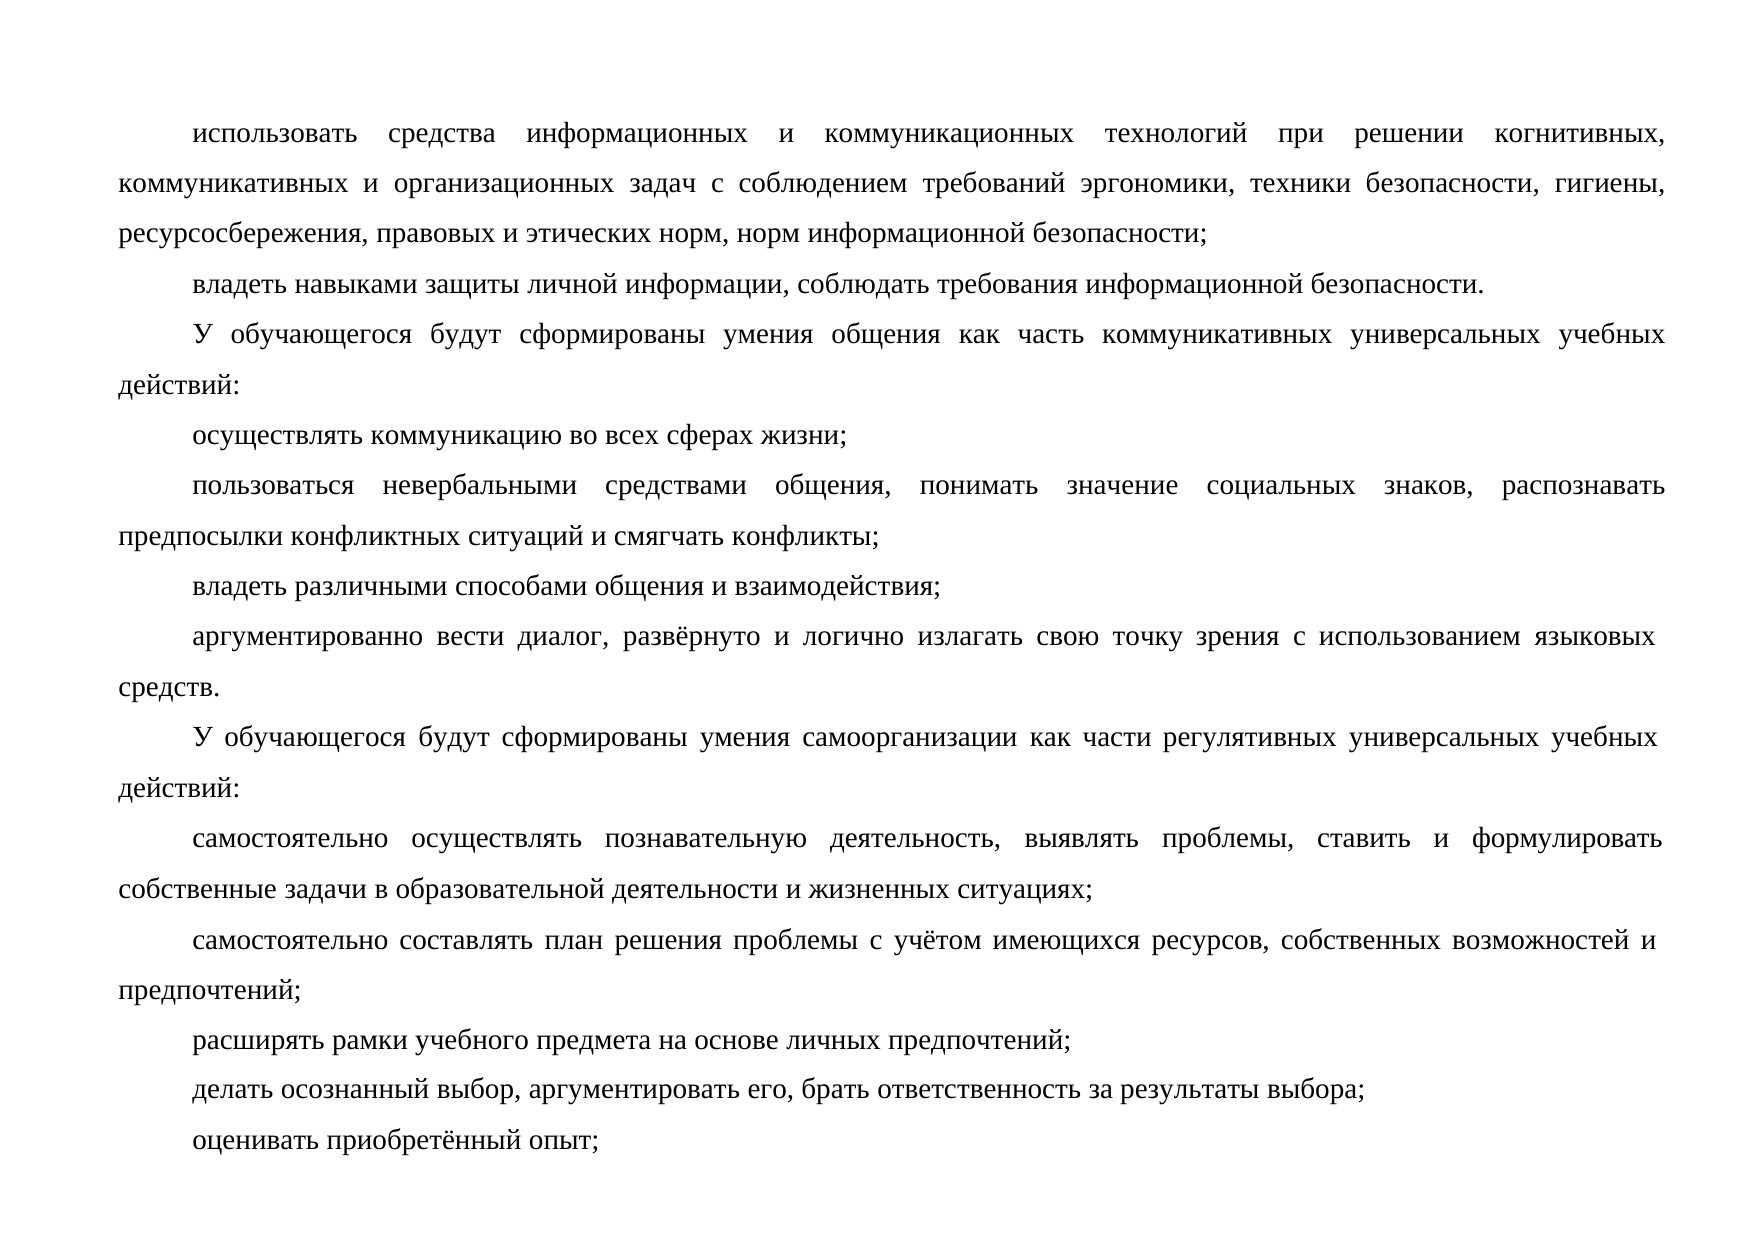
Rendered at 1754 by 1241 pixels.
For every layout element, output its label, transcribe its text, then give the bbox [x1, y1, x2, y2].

text аргументированно вести диалог, развёрнуто и логично излагать свою точку зрения с использованием языковых средств. [118, 618, 1686, 702]
text владеть навыками защиты личной информации, соблюдать требования информационной безопасности. [192, 266, 1696, 299]
text пользоваться невербальными средствами общения, понимать значение социальных знаков, распознавать предпосылки конфликтных ситуаций и смягчать конфликты; [118, 467, 1665, 551]
text самостоятельно осуществлять познавательную деятельность, выявлять проблемы, ставить и формулировать собственные задачи в образовательной деятельности и жизненных ситуациях; [118, 821, 1664, 905]
text использовать средства информационных и коммуникационных технологий при решении когнитивных, коммуникативных и организационных задач с соблюдением требований эргономики, техники безопасности, гигиены, ресурсосбережения, правовых и этических норм, норм информационной безопасности; [118, 115, 1666, 249]
text делать осознанный выбор, аргументировать его, брать ответственность за результаты выбора; оценивать приобретённый опыт; [192, 1071, 1485, 1155]
text самостоятельно составлять план решения проблемы с учётом имеющихся ресурсов, собственных возможностей и предпочтений; [118, 922, 1686, 1006]
text владеть различными способами общения и взаимодействия; [192, 568, 1696, 602]
text У обучающегося будут сформированы умения общения как часть коммуникативных универсальных учебных действий: [118, 316, 1666, 401]
text расширять рамки учебного предмета на основе личных предпочтений; [192, 1023, 1696, 1056]
text осуществлять коммуникацию во всех сферах жизни; [192, 418, 1696, 451]
text У обучающегося будут сформированы умения самоорганизации как части регулятивных универсальных учебных действий: [118, 719, 1686, 803]
